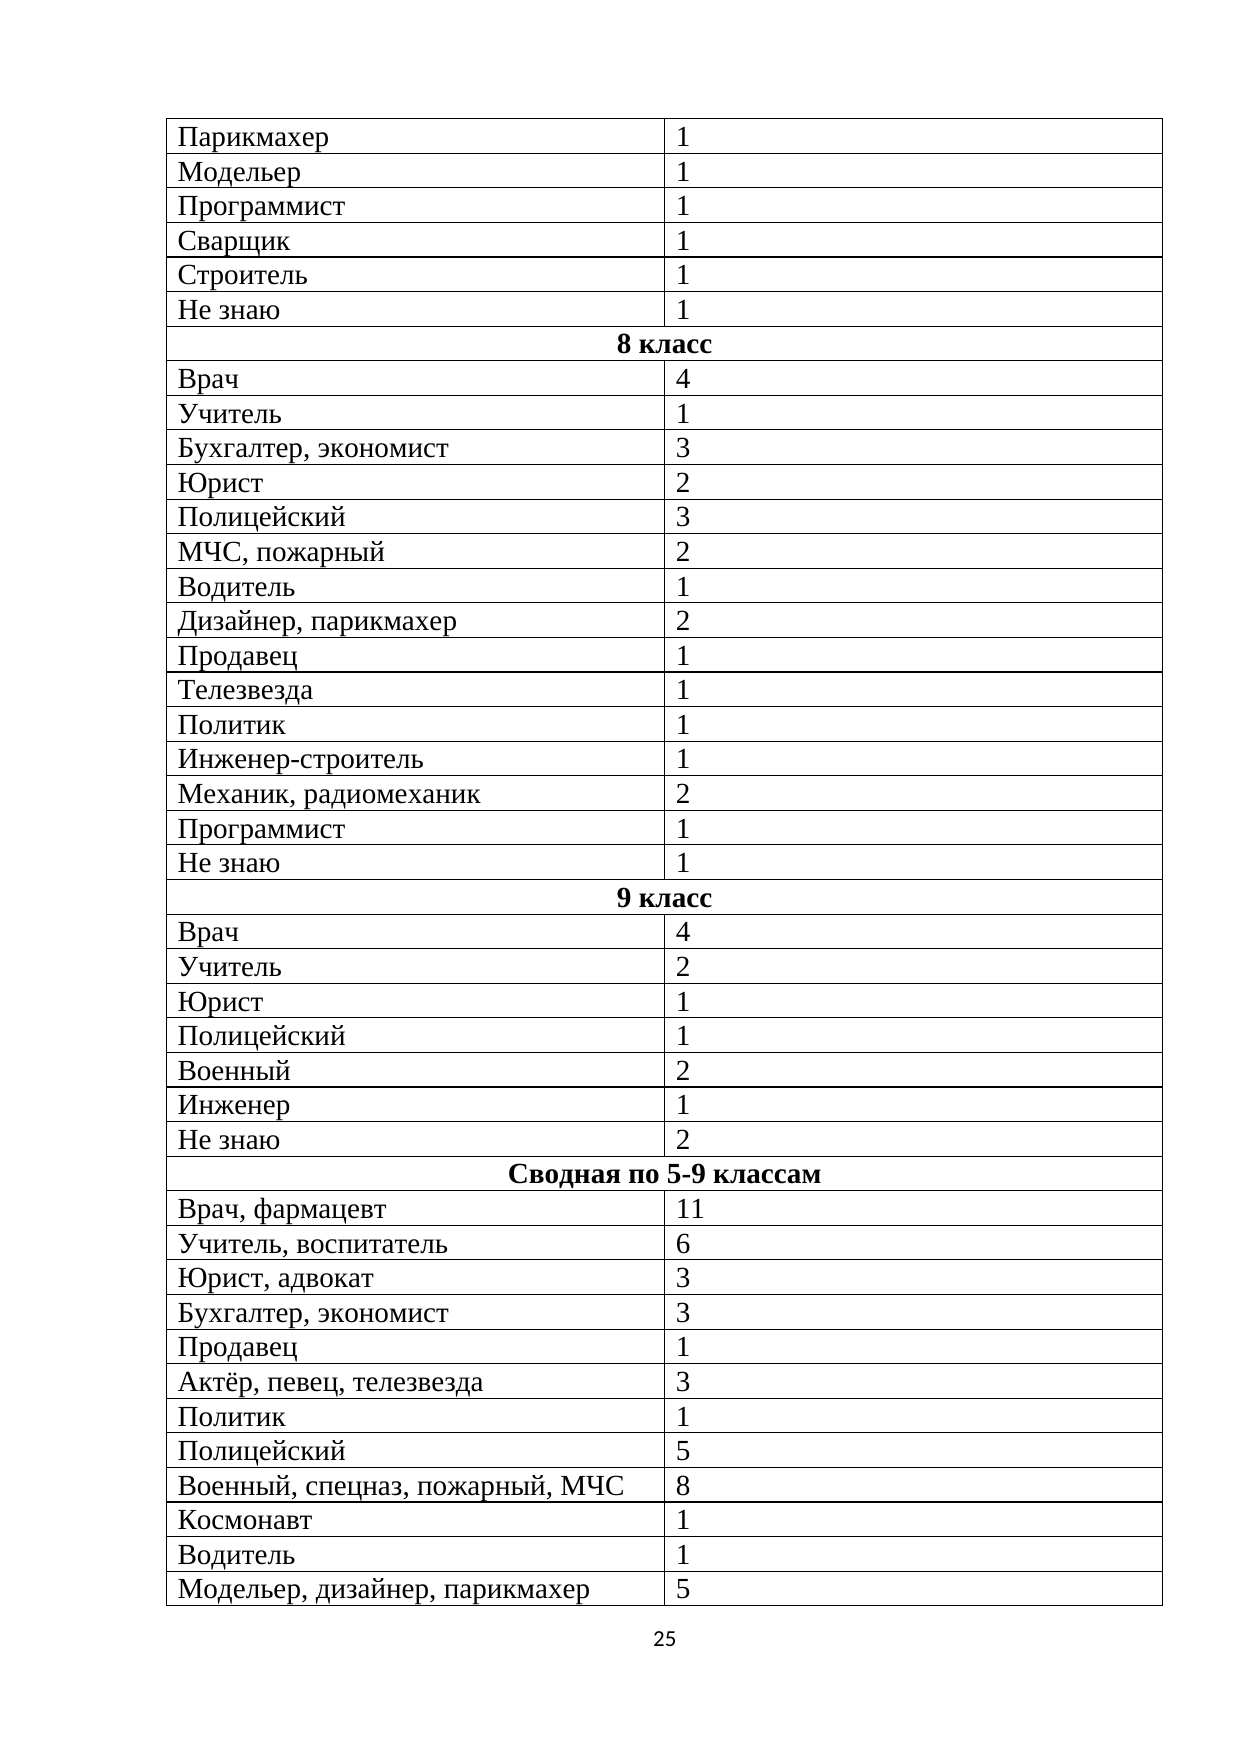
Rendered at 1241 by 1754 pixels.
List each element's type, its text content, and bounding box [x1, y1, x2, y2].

table_cell 9 класс [167, 880, 1162, 913]
table_cell Программист [167, 811, 664, 844]
table_cell Механик, радиомеханик [167, 776, 664, 810]
table_cell Водитель [167, 569, 664, 602]
table_cell 1 [665, 396, 1162, 429]
table_cell Продавец [167, 1330, 664, 1363]
table_cell 1 [665, 1330, 1162, 1363]
table_cell Программист [167, 188, 664, 222]
table_cell Военный, спецназ, пожарный, МЧС [167, 1468, 664, 1501]
table_cell 2 [665, 776, 1162, 810]
table_cell 2 [665, 1122, 1162, 1156]
table_cell 2 [665, 949, 1162, 983]
table_cell 2 [665, 534, 1162, 568]
table_cell Военный [167, 1053, 664, 1086]
table_cell Политик [167, 1399, 664, 1432]
table_cell Модельер [167, 154, 664, 187]
table_cell Инженер-строитель [167, 742, 664, 775]
table_cell 1 [665, 707, 1162, 741]
table_cell 1 [665, 188, 1162, 222]
table_cell Продавец [167, 638, 664, 671]
table_cell Сварщик [167, 223, 664, 256]
table_cell 1 [665, 1088, 1162, 1121]
table_cell 2 [665, 465, 1162, 498]
table_cell Врач [167, 915, 664, 948]
table_cell 1 [665, 742, 1162, 775]
table_cell 1 [665, 638, 1162, 671]
table_cell Бухгалтер, экономист [167, 1295, 664, 1328]
table_cell 1 [665, 258, 1162, 291]
table_cell 1 [665, 119, 1162, 153]
table_cell Космонавт [167, 1503, 664, 1536]
table_cell МЧС, пожарный [167, 534, 664, 568]
table_cell 5 [665, 1572, 1162, 1605]
table_cell Модельер, дизайнер, парикмахер [167, 1572, 664, 1605]
table_cell 1 [665, 1503, 1162, 1536]
table_cell 1 [665, 223, 1162, 256]
table_cell Врач [167, 361, 664, 395]
table_cell Не знаю [167, 1122, 664, 1156]
table_cell Врач, фармацевт [167, 1191, 664, 1225]
table_cell Юрист [167, 984, 664, 1017]
table_cell 1 [665, 845, 1162, 879]
table_cell Водитель [167, 1537, 664, 1571]
table_cell Полицейский [167, 500, 664, 533]
table_cell Юрист, адвокат [167, 1260, 664, 1294]
table_cell Полицейский [167, 1433, 664, 1467]
table_cell Полицейский [167, 1018, 664, 1052]
table_cell Бухгалтер, экономист [167, 430, 664, 464]
table_cell 1 [665, 984, 1162, 1017]
table_cell 8 класс [167, 327, 1162, 360]
table_cell 1 [665, 811, 1162, 844]
table_cell 5 [665, 1433, 1162, 1467]
table_cell 3 [665, 430, 1162, 464]
table_cell 4 [665, 361, 1162, 395]
table_cell 11 [665, 1191, 1162, 1225]
table_cell Учитель [167, 949, 664, 983]
table_cell 3 [665, 1364, 1162, 1398]
table_cell 2 [665, 603, 1162, 637]
table_cell 1 [665, 1018, 1162, 1052]
table_cell Не знаю [167, 292, 664, 326]
table_cell Учитель, воспитатель [167, 1226, 664, 1259]
table_cell 1 [665, 1537, 1162, 1571]
table_cell 1 [665, 292, 1162, 326]
table_cell Учитель [167, 396, 664, 429]
table_cell Телезвезда [167, 673, 664, 706]
table_cell 8 [665, 1468, 1162, 1501]
table_cell Политик [167, 707, 664, 741]
table_cell Парикмахер [167, 119, 664, 153]
table_cell Инженер [167, 1088, 664, 1121]
table_cell 3 [665, 1295, 1162, 1328]
table_cell 2 [665, 1053, 1162, 1086]
table_cell Дизайнер, парикмахер [167, 603, 664, 637]
table_cell Строитель [167, 258, 664, 291]
table_cell 3 [665, 1260, 1162, 1294]
table_cell 1 [665, 569, 1162, 602]
table_cell Актёр, певец, телезвезда [167, 1364, 664, 1398]
table_cell 3 [665, 500, 1162, 533]
table_cell 1 [665, 673, 1162, 706]
table_cell 4 [665, 915, 1162, 948]
table_cell Не знаю [167, 845, 664, 879]
table_cell Сводная по 5-9 классам [167, 1157, 1162, 1190]
table_cell 1 [665, 1399, 1162, 1432]
table_cell Юрист [167, 465, 664, 498]
table_cell 1 [665, 154, 1162, 187]
table_cell 6 [665, 1226, 1162, 1259]
